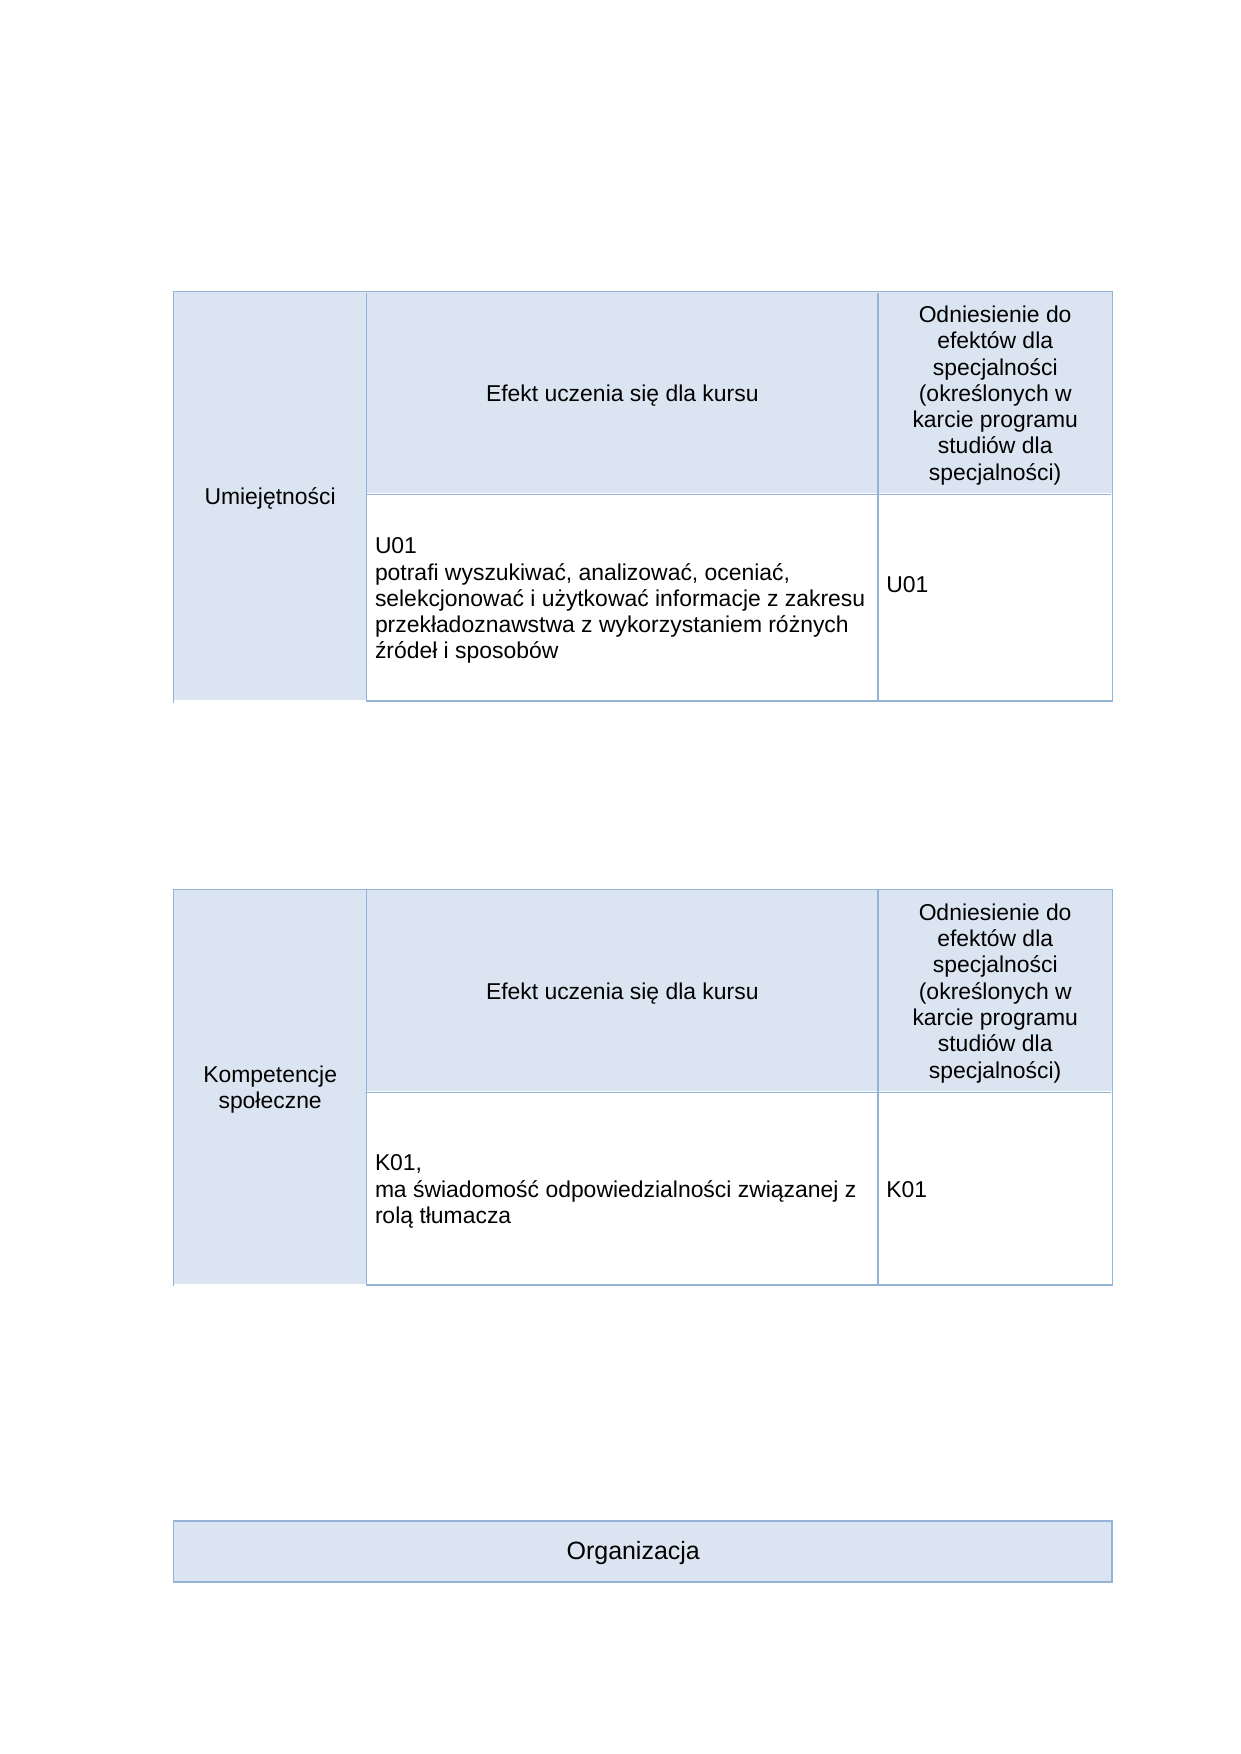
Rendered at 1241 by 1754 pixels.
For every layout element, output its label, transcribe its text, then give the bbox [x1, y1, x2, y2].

table_cell K01, ma świadomość odpowiedzialności związanej z rolą tłumacza [367, 1093, 877, 1284]
table_header Efekt uczenia się dla kursu [367, 292, 878, 493]
table_header Kompetencje społeczne [174, 890, 366, 1284]
table_cell K01 [879, 1091, 1112, 1284]
table_cell U01 [879, 494, 1112, 700]
table_header Odniesienie do efektów dla specjalności (określonych w karcie programu studiów dla specjalności) [879, 292, 1112, 493]
table_header Odniesienie do efektów dla specjalności (określonych w karcie programu studiów dla specjalności) [879, 890, 1112, 1091]
table_header Organizacja [174, 1522, 1111, 1581]
table_cell U01 potrafi wyszukiwać, analizować, oceniać, selekcjonować i użytkować informacje z zakresu przekładoznawstwa z wykorzystaniem różnych źródeł i sposobów [367, 495, 877, 700]
table_header Efekt uczenia się dla kursu [367, 890, 877, 1091]
table_header Umiejętności [174, 292, 366, 700]
